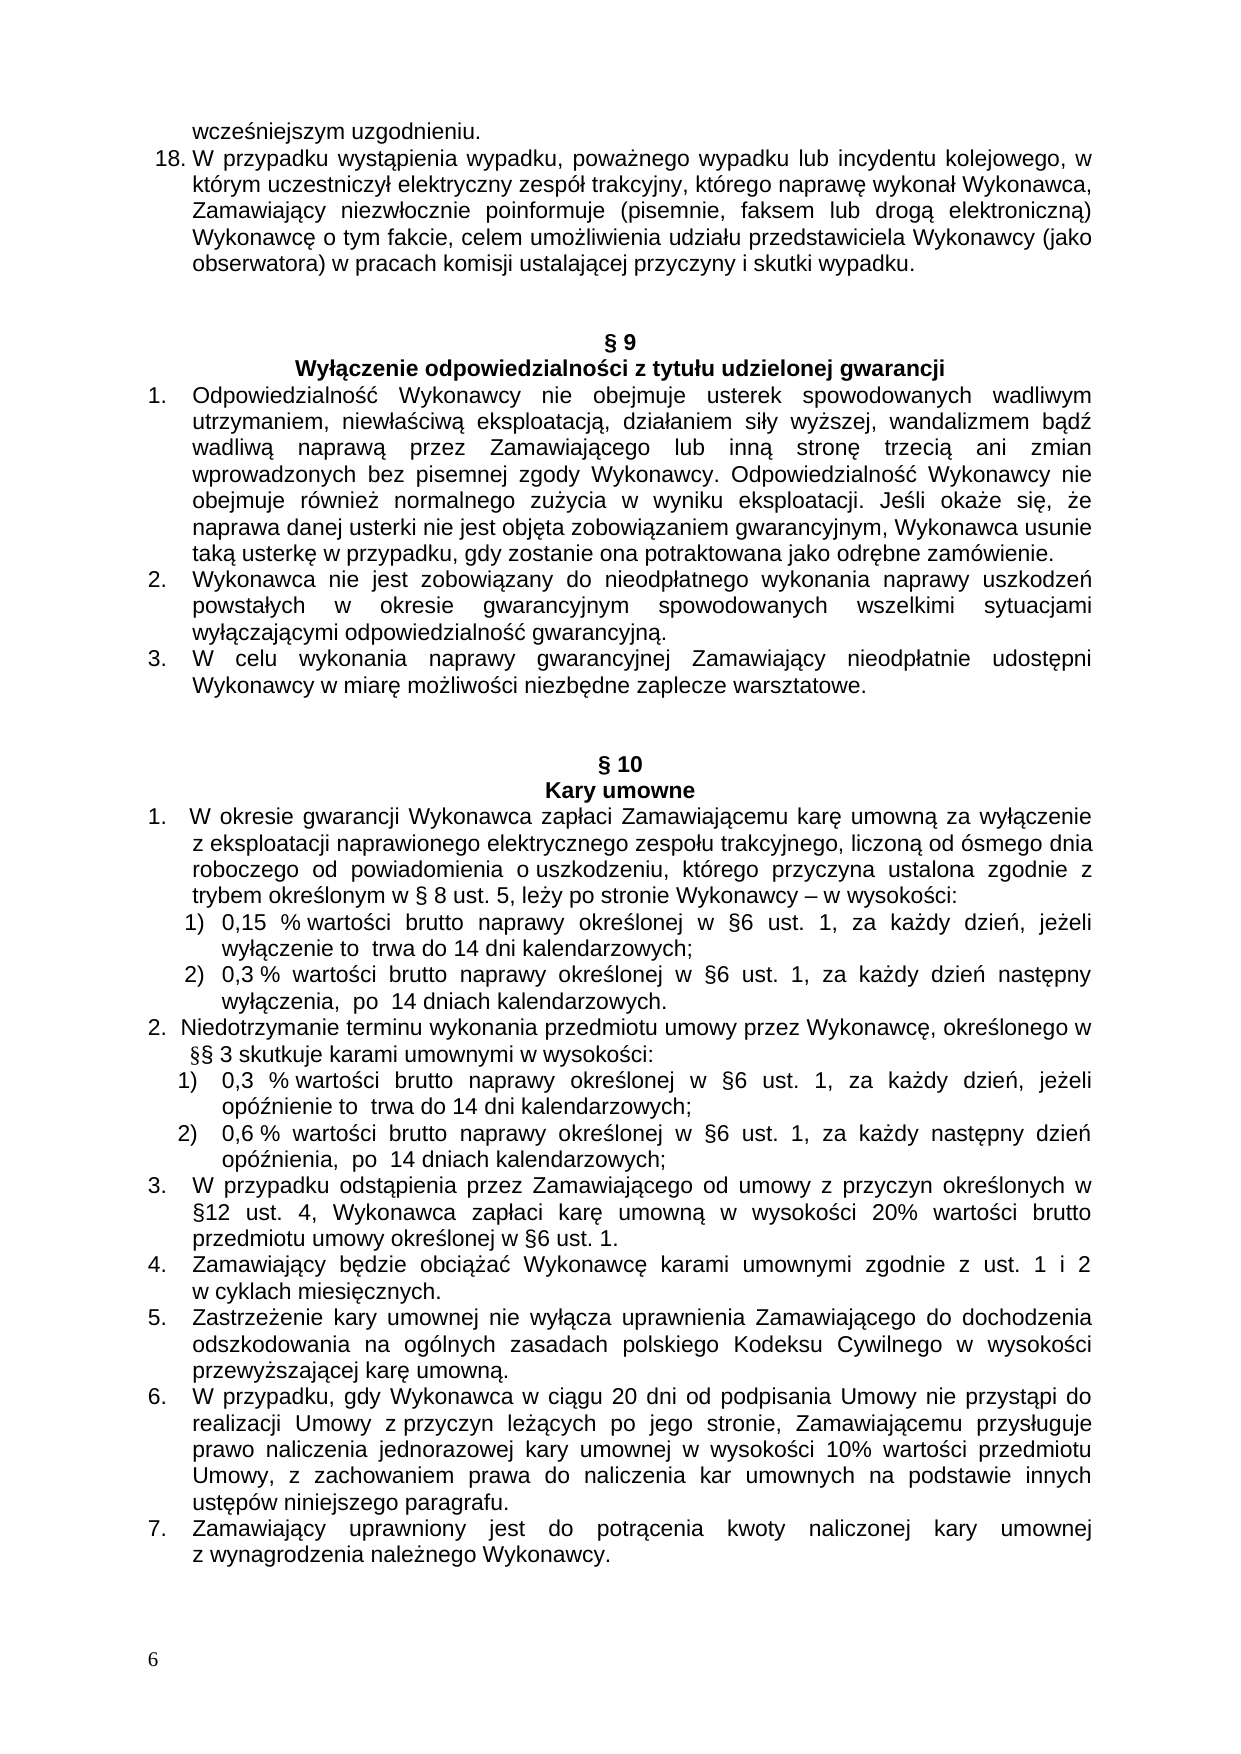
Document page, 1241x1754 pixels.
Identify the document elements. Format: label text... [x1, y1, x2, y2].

list 0,15 % wartości brutto naprawy określonej w §6 ust. 1, za każdy dzień, jeżeli wyłączenie to trwa do 14 dni kalendarzowych; [184, 909, 1092, 961]
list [154, 118, 1092, 144]
text 2. Niedotrzymanie terminu wykonania przedmiotu umowy przez Wykonawcę, określonego w § 3 skutkuje karami umownymi w wysokości: [148, 1014, 1092, 1067]
list W przypadku, gdy Wykonawca w ciągu 20 dni od podpisania Umowy nie przystąpi do realizacji Umowy z przyczyn leżących po jego stronie, Zamawiającemu przysługuje prawo naliczenia jednorazowej kary umownej w wysokości 10% wartości przedmiotu Umowy, z zachowaniem prawa do naliczenia kar umownych na podstawie innych ustępów niniejszego paragrafu. [148, 1383, 1092, 1515]
list W przypadku wystąpienia wypadku, poważnego wypadku lub incydentu kolejowego, w którym uczestniczył elektryczny zespół trakcyjny, którego naprawę wykonał Wykonawca, Zamawiający niezwłocznie poinformuje (pisemnie, faksem lub drogą elektroniczną) Wykonawcę o tym fakcie, celem umożliwienia udziału przedstawiciela Wykonawcy (jako obserwatora) w pracach komisji ustalającej przyczyny i skutki wypadku. [154, 144, 1092, 276]
subtitle Odpowiedzialność Wykonawcy nie obejmuje usterek spowodowanych wadliwym utrzymaniem, niewłaściwą eksploatacją, działaniem siły wyższej, wandalizmem bądź wadliwą naprawą przez Zamawiającego lub inną stronę trzecią ani zmian wprowadzonych bez pisemnej zgody Wykonawcy. Odpowiedzialność Wykonawcy nie obejmuje również normalnego zużycia w wyniku eksploatacji. Jeśli okaże się, że naprawa danej usterki nie jest objęta zobowiązaniem gwarancyjnym, Wykonawca usunie taką usterkę w przypadku, gdy zostanie ona potraktowana jako odrębne zamówienie. [148, 382, 1092, 566]
list 0,3 % wartości brutto naprawy określonej w §6 ust. 1, za każdy dzień następny wyłączenia, po 14 dniach kalendarzowych. [184, 961, 1092, 1014]
list Zamawiający uprawniony jest do potrącenia kwoty naliczonej kary umownej z wynagrodzenia należnego Wykonawcy. [148, 1515, 1092, 1568]
list Zastrzeżenie kary umownej nie wyłącza uprawnienia Zamawiającego do dochodzenia odszkodowania na ogólnych zasadach polskiego Kodeksu Cywilnego w wysokości przewyższającej karę umowną. [148, 1304, 1092, 1383]
subtitle § 9 [148, 329, 1092, 355]
subtitle § 10 [148, 751, 1092, 777]
list 0,3 % wartości brutto naprawy określonej w §6 ust. 1, za każdy dzień, jeżeli opóźnienie to trwa do 14 dni kalendarzowych; [177, 1067, 1092, 1120]
list Zamawiający będzie obciążać Wykonawcę karami umownymi zgodnie z ust. 1 i 2 w cyklach miesięcznych. [148, 1251, 1092, 1304]
list W okresie gwarancji Wykonawca zapłaci Zamawiającemu karę umowną za wyłączenie z eksploatacji naprawionego elektrycznego zespołu trakcyjnego, liczoną od ósmego dnia roboczego od powiadomienia o uszkodzeniu, którego przyczyna ustalona zgodnie z trybem określonym w § 8 ust. 5, leży po stronie Wykonawcy – w wysokości: [148, 803, 1092, 909]
subtitle Kary umowne [148, 777, 1092, 803]
subtitle Wykonawca nie jest zobowiązany do nieodpłatnego wykonania naprawy uszkodzeń powstałych w okresie gwarancyjnym spowodowanych wszelkimi sytuacjami wyłączającymi odpowiedzialność gwarancyjną. [148, 566, 1092, 645]
list W przypadku odstąpienia przez Zamawiającego od umowy z przyczyn określonych w §12 ust. 4, Wykonawca zapłaci karę umowną w wysokości 20% wartości brutto przedmiotu umowy określonej w §6 ust. 1. [148, 1172, 1092, 1251]
subtitle Wyłączenie odpowiedzialności z tytułu udzielonej gwarancji [148, 355, 1092, 382]
subtitle W celu wykonania naprawy gwarancyjnej Zamawiający nieodpłatnie udostępni Wykonawcy w miarę możliwości niezbędne zaplecze warsztatowe. [148, 645, 1092, 698]
list 0,6 % wartości brutto naprawy określonej w §6 ust. 1, za każdy następny dzień opóźnienia, po 14 dniach kalendarzowych; [177, 1120, 1092, 1172]
